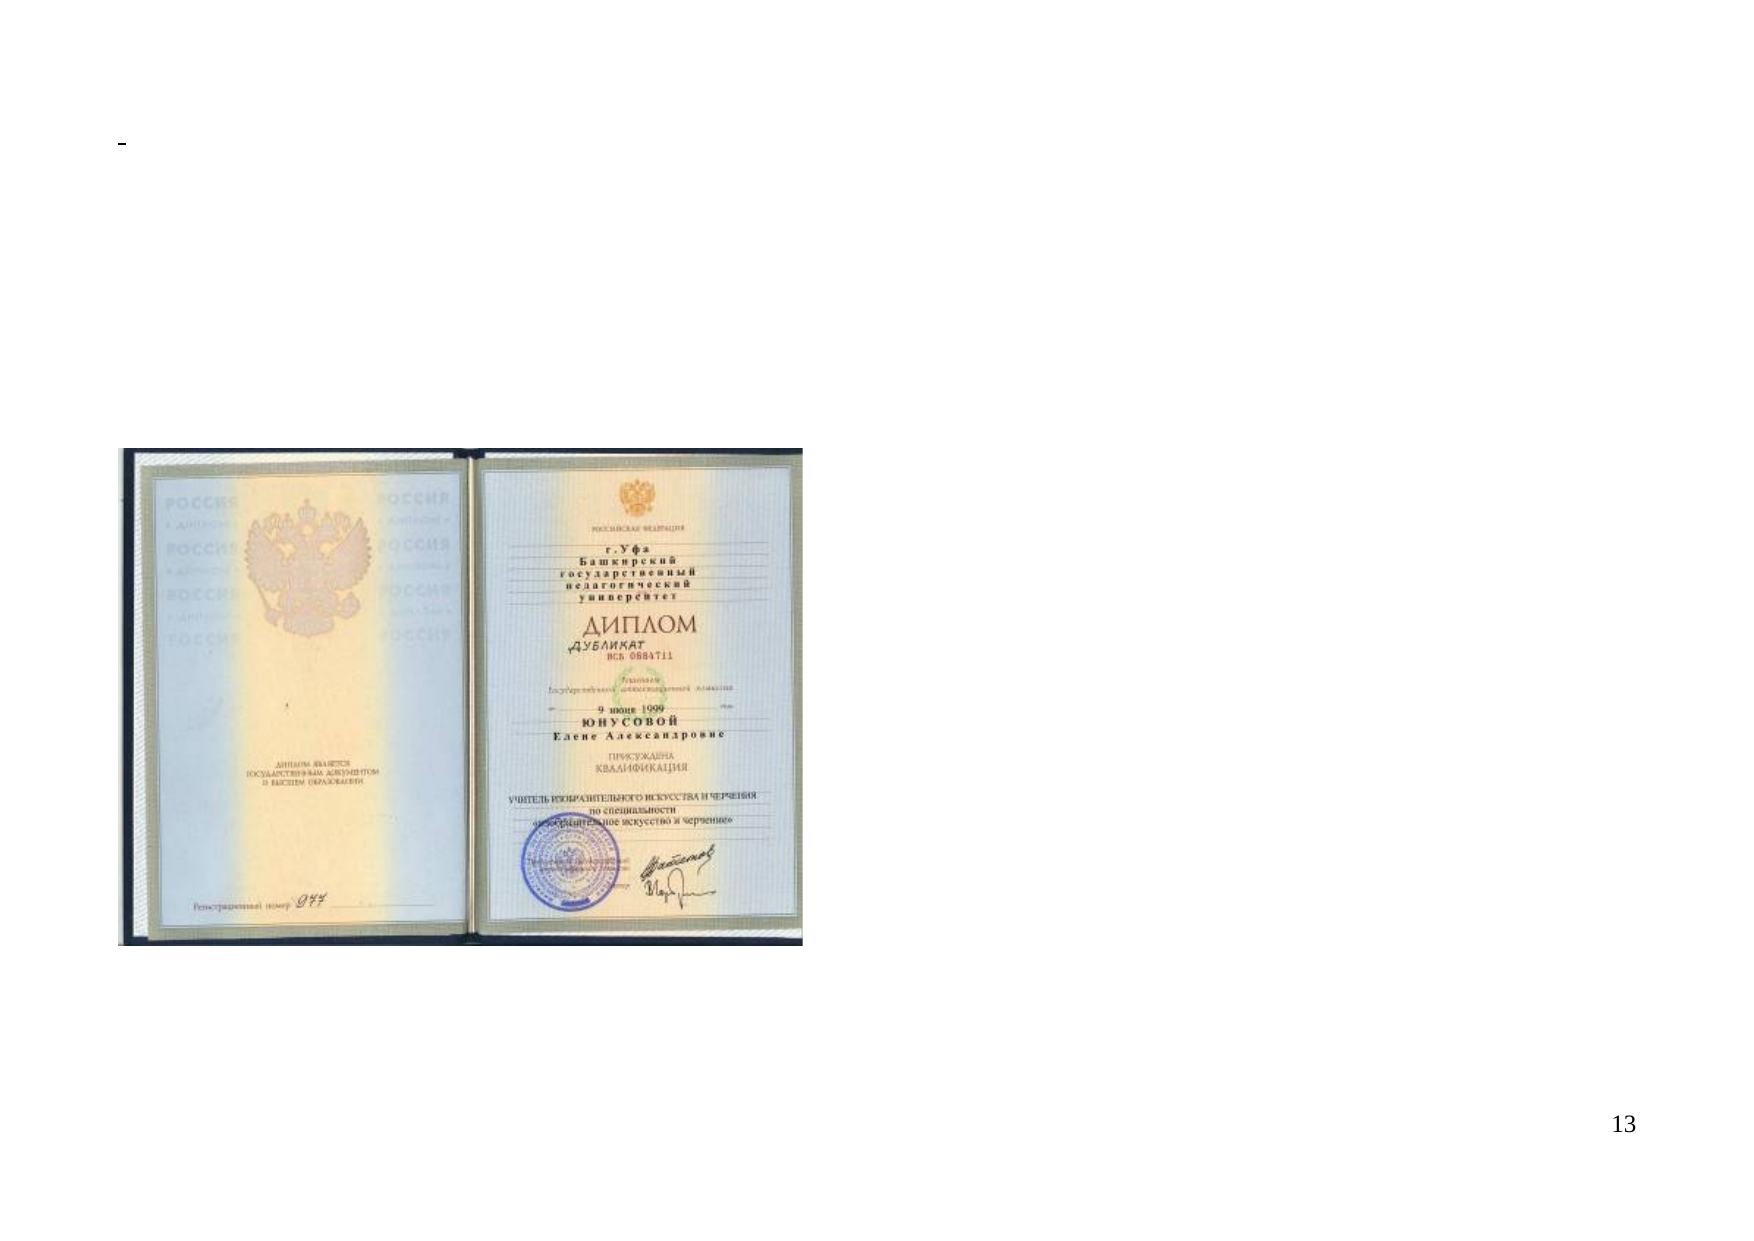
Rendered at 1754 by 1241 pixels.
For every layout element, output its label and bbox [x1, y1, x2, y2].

picture [118, 448, 803, 946]
